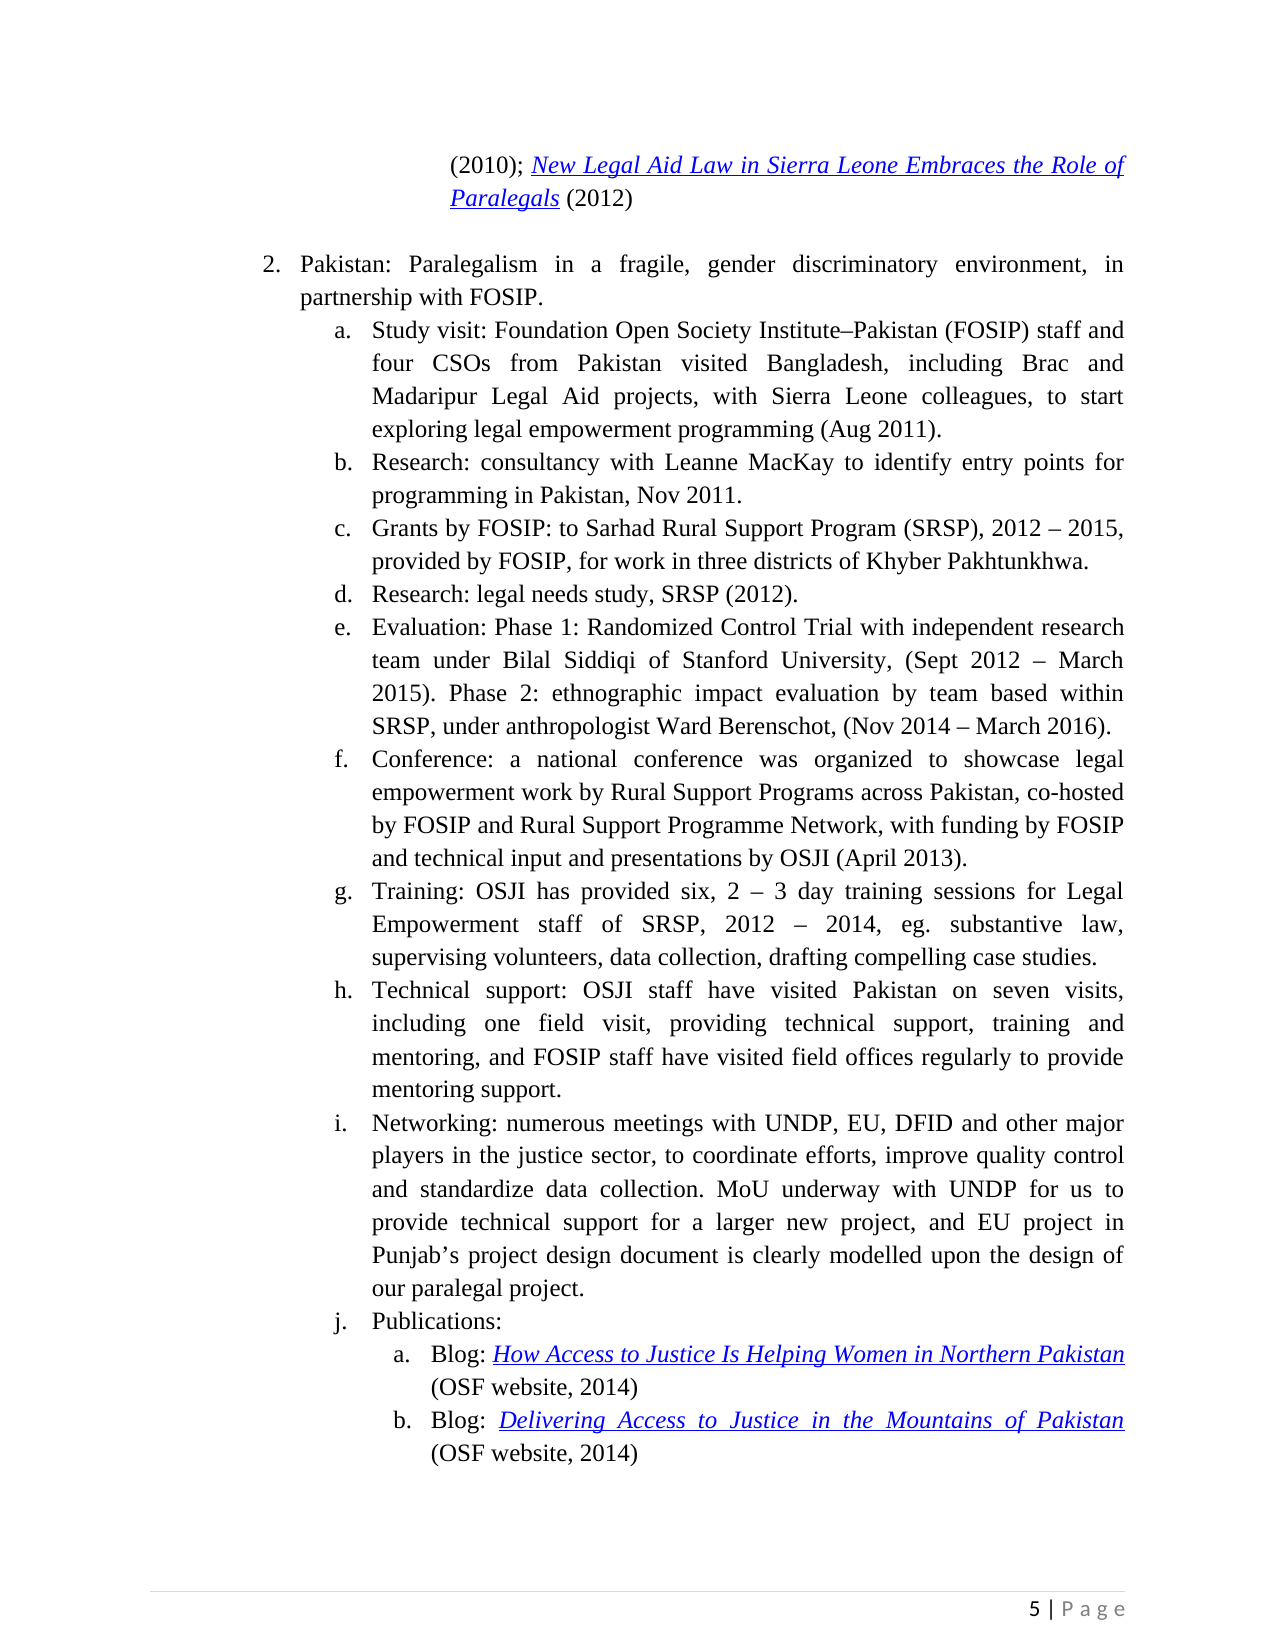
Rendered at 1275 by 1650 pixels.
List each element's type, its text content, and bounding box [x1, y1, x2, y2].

list Grants by FOSIP: to Sarhad Rural Support Program (SRSP), 2012 – 2015, provided by FOSIP, for work in three districts of Khyber Pakhtunkhwa. [334, 513, 1125, 575]
list Technical support: OSJI staff have visited Pakistan on seven visits, including one field visit, providing technical support, training and mentoring, and FOSIP staff have visited field offices regularly to provide mentoring support. [334, 976, 1125, 1103]
list Pakistan: Paralegalism in a fragile, gender discriminatory environment, in partnership with FOSIP. [262, 249, 1125, 311]
list Research: legal needs study, SRSP (2012). [334, 579, 1125, 608]
list Networking: numerous meetings with UNDP, EU, DFID and other major players in the justice sector, to coordinate efforts, improve quality control and standardize data collection. MoU underway with UNDP for us to provide technical support for a larger new project, and EU project in Punjab’s project design document is clearly modelled upon the design of our paralegal project. [334, 1108, 1125, 1301]
list Evaluation: Phase 1: Randomized Control Trial with independent research team under Bilal Siddiqi of Stanford University, (Sept 2012 – March 2015). Phase 2: ethnographic impact evaluation by team based within SRSP, under anthropologist Ward Berenschot, (Nov 2014 – March 2016). [334, 612, 1125, 740]
list Conference: a national conference was organized to showcase legal empowerment work by Rural Support Programs across Pakistan, co-hosted by FOSIP and Rural Support Programme Network, with funding by FOSIP and technical input and presentations by OSJI (April 2013). [334, 744, 1125, 872]
list Research: consultancy with Leanne MacKay to identify entry points for programming in Pakistan, Nov 2011. [334, 447, 1125, 509]
list Numerous articles in local papers, including, inter alia: Paralegal Justice Services Expand Across Sierra Leone (2010); Ten Misconceptions about paralegals in Sierra Leone (2010); Empowering the poor through community-based paralegals (2010); New Legal Aid Law in Sierra Leone Embraces the Role of Paralegals (2012) [412, 150, 1125, 212]
list Publications: [334, 1306, 1125, 1334]
list Blog: Delivering Access to Justice in the Mountains of Pakistan (OSF website, 2014) [393, 1405, 1125, 1467]
list Training: OSJI has provided six, 2 – 3 day training sessions for Legal Empowerment staff of SRSP, 2012 – 2014, eg. substantive law, supervising volunteers, data collection, drafting compelling case studies. [334, 876, 1125, 971]
list Blog: How Access to Justice Is Helping Women in Northern Pakistan (OSF website, 2014) [393, 1339, 1125, 1401]
list Study visit: Foundation Open Society Institute–Pakistan (FOSIP) staff and four CSOs from Pakistan visited Bangladesh, including Brac and Madaripur Legal Aid projects, with Sierra Leone colleagues, to start exploring legal empowerment programming (Aug 2011). [334, 315, 1125, 443]
